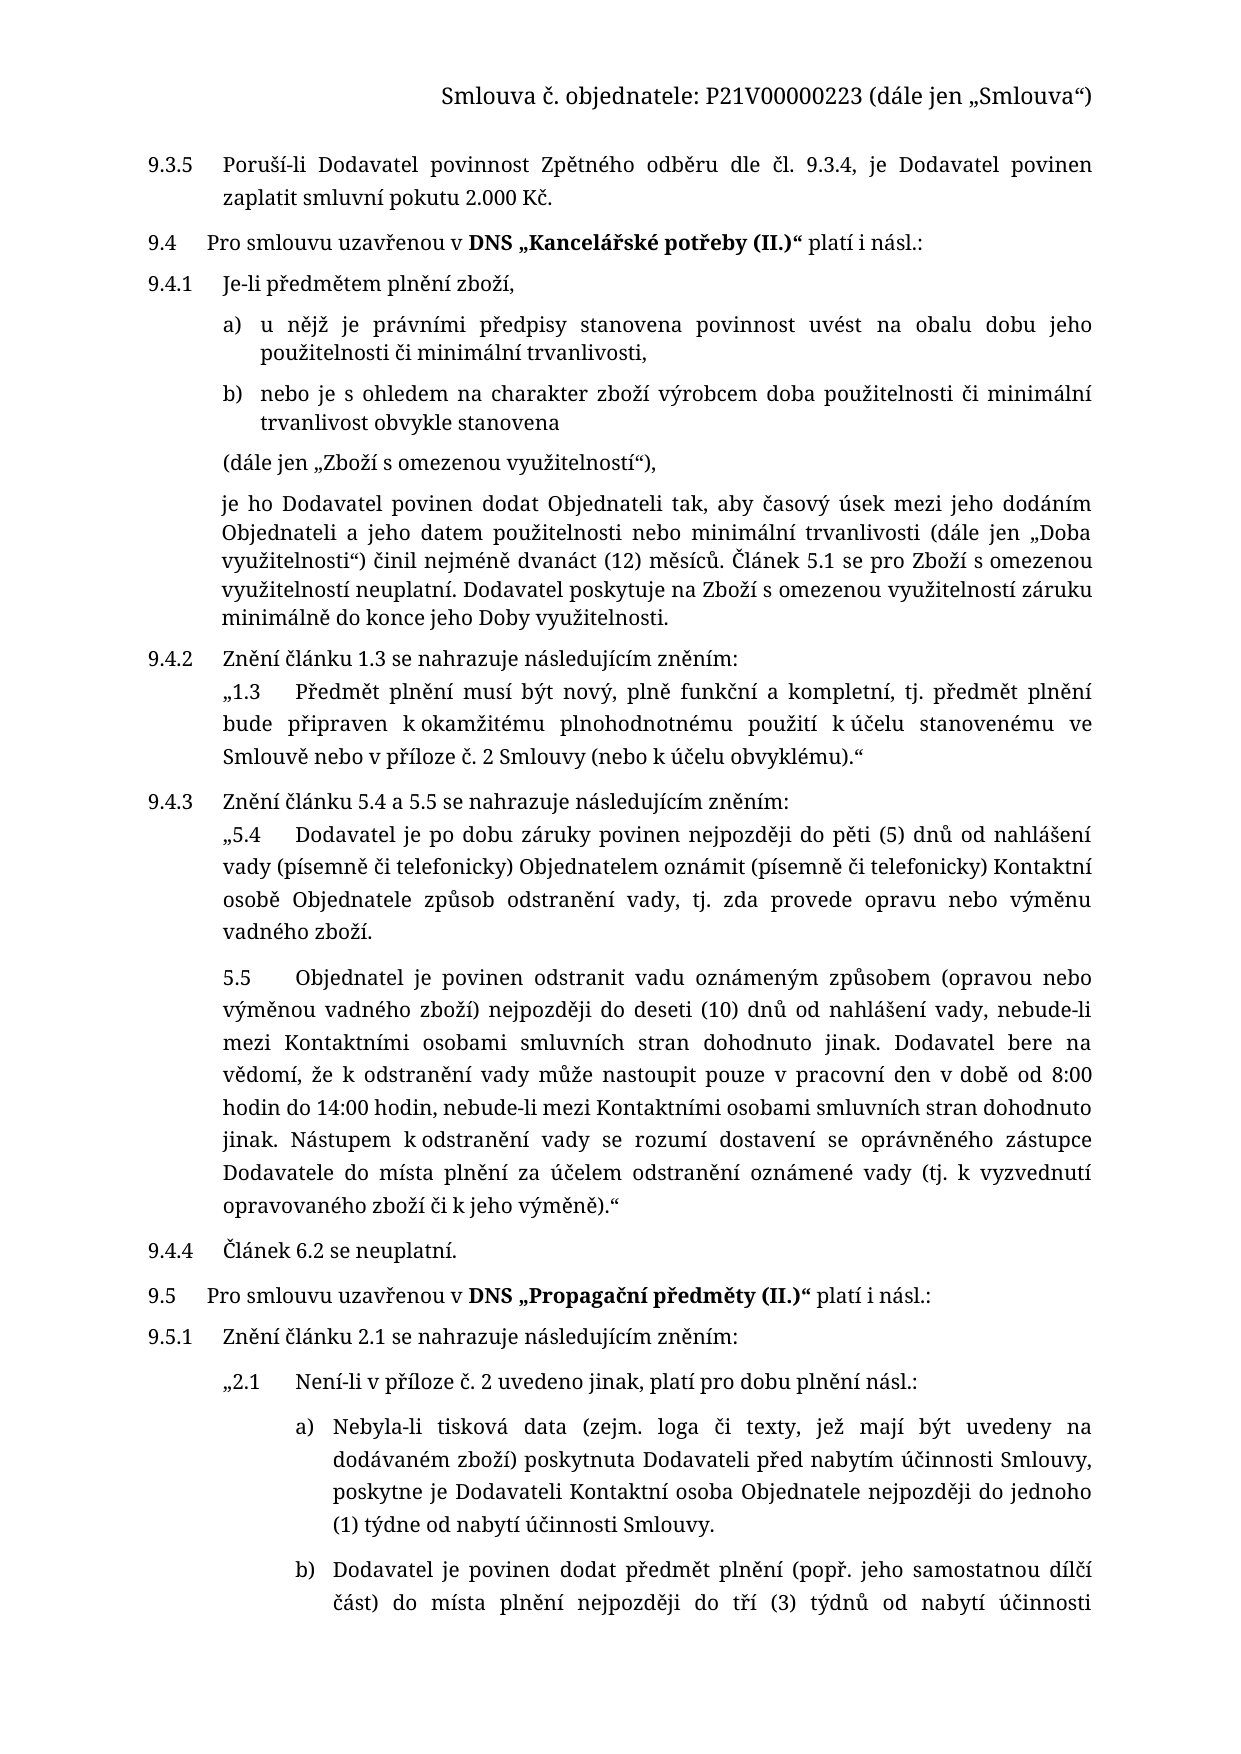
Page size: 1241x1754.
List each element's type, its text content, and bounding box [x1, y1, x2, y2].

list 5.5 Objednatel je povinen odstranit vadu oznámeným způsobem (opravou nebo výměnou vadného zboží) nejpozději do deseti (10) dnů od nahlášení vady, nebude-li mezi Kontaktními osobami smluvních stran dohodnuto jinak. Dodavatel bere na vědomí, že k odstranění vady může nastoupit pouze v pracovní den v době od 8:00 hodin do 14:00 hodin, nebude-li mezi Kontaktními osobami smluvních stran dohodnuto jinak. Nástupem k odstranění vady se rozumí dostavení se oprávněného zástupce Dodavatele do místa plnění za účelem odstranění oznámené vady (tj. k vyzvednutí opravovaného zboží či k jeho výměně).“ [223, 963, 1093, 1219]
list Je-li předmětem plnění zboží, [148, 269, 1093, 297]
list Znění článku 5.4 a 5.5 se nahrazuje následujícím zněním: [148, 787, 1093, 816]
list Poruší-li Dodavatel povinnost Zpětného odběru dle čl. 9.3.4, je Dodavatel povinen zaplatit smluvní pokutu 2.000 Kč. [148, 150, 1093, 211]
list u nějž je právními předpisy stanovena povinnost uvést na obalu dobu jeho použitelnosti či minimální trvanlivosti, [223, 310, 1093, 367]
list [295, 1555, 1093, 1616]
text je ho Dodavatel povinen dodat Objednateli tak, aby časový úsek mezi jeho dodáním Objednateli a jeho datem použitelnosti nebo minimální trvanlivosti (dále jen „Doba využitelnosti“) činil nejméně dvanáct (12) měsíců. Článek 5.1 se pro Zboží s omezenou využitelností neuplatní. Dodavatel poskytuje na Zboží s omezenou využitelností záruku minimálně do konce jeho Doby využitelnosti. [221, 489, 1093, 632]
list Pro smlouvu uzavřenou v DNS „Propagační předměty (II.)“ platí i násl.: [148, 1281, 1093, 1309]
list Nebyla-li tisková data (zejm. loga či texty, jež mají být uvedeny na dodávaném zboží) poskytnuta Dodavateli před nabytím účinnosti Smlouvy, poskytne je Dodavateli Kontaktní osoba Objednatele nejpozději do jednoho (1) týdne od nabytí účinnosti Smlouvy. [295, 1412, 1093, 1538]
list „2.1 Není-li v příloze č. 2 uvedeno jinak, platí pro dobu plnění násl.: [223, 1367, 1093, 1396]
list Znění článku 2.1 se nahrazuje následujícím zněním: [148, 1322, 1093, 1350]
text (dále jen „Zboží s omezenou využitelností“), [223, 448, 1093, 477]
list „1.3 Předmět plnění musí být nový, plně funkční a kompletní, tj. předmět plnění bude připraven k okamžitému plnohodnotnému použití k účelu stanovenému ve Smlouvě nebo v příloze č. 2 Smlouvy (nebo k účelu obvyklému).“ [223, 677, 1093, 770]
list „5.4 Dodavatel je po dobu záruky povinen nejpozději do pěti (5) dnů od nahlášení vady (písemně či telefonicky) Objednatelem oznámit (písemně či telefonicky) Kontaktní osobě Objednatele způsob odstranění vady, tj. zda provede opravu nebo výměnu vadného zboží. [223, 820, 1093, 946]
list Článek 6.2 se neuplatní. [148, 1236, 1093, 1264]
list Pro smlouvu uzavřenou v DNS „Kancelářské potřeby (II.)“ platí i násl.: [148, 228, 1093, 256]
list Znění článku 1.3 se nahrazuje následujícím zněním: [148, 644, 1093, 673]
list nebo je s ohledem na charakter zboží výrobcem doba použitelnosti či minimální trvanlivost obvykle stanovena [223, 379, 1093, 436]
